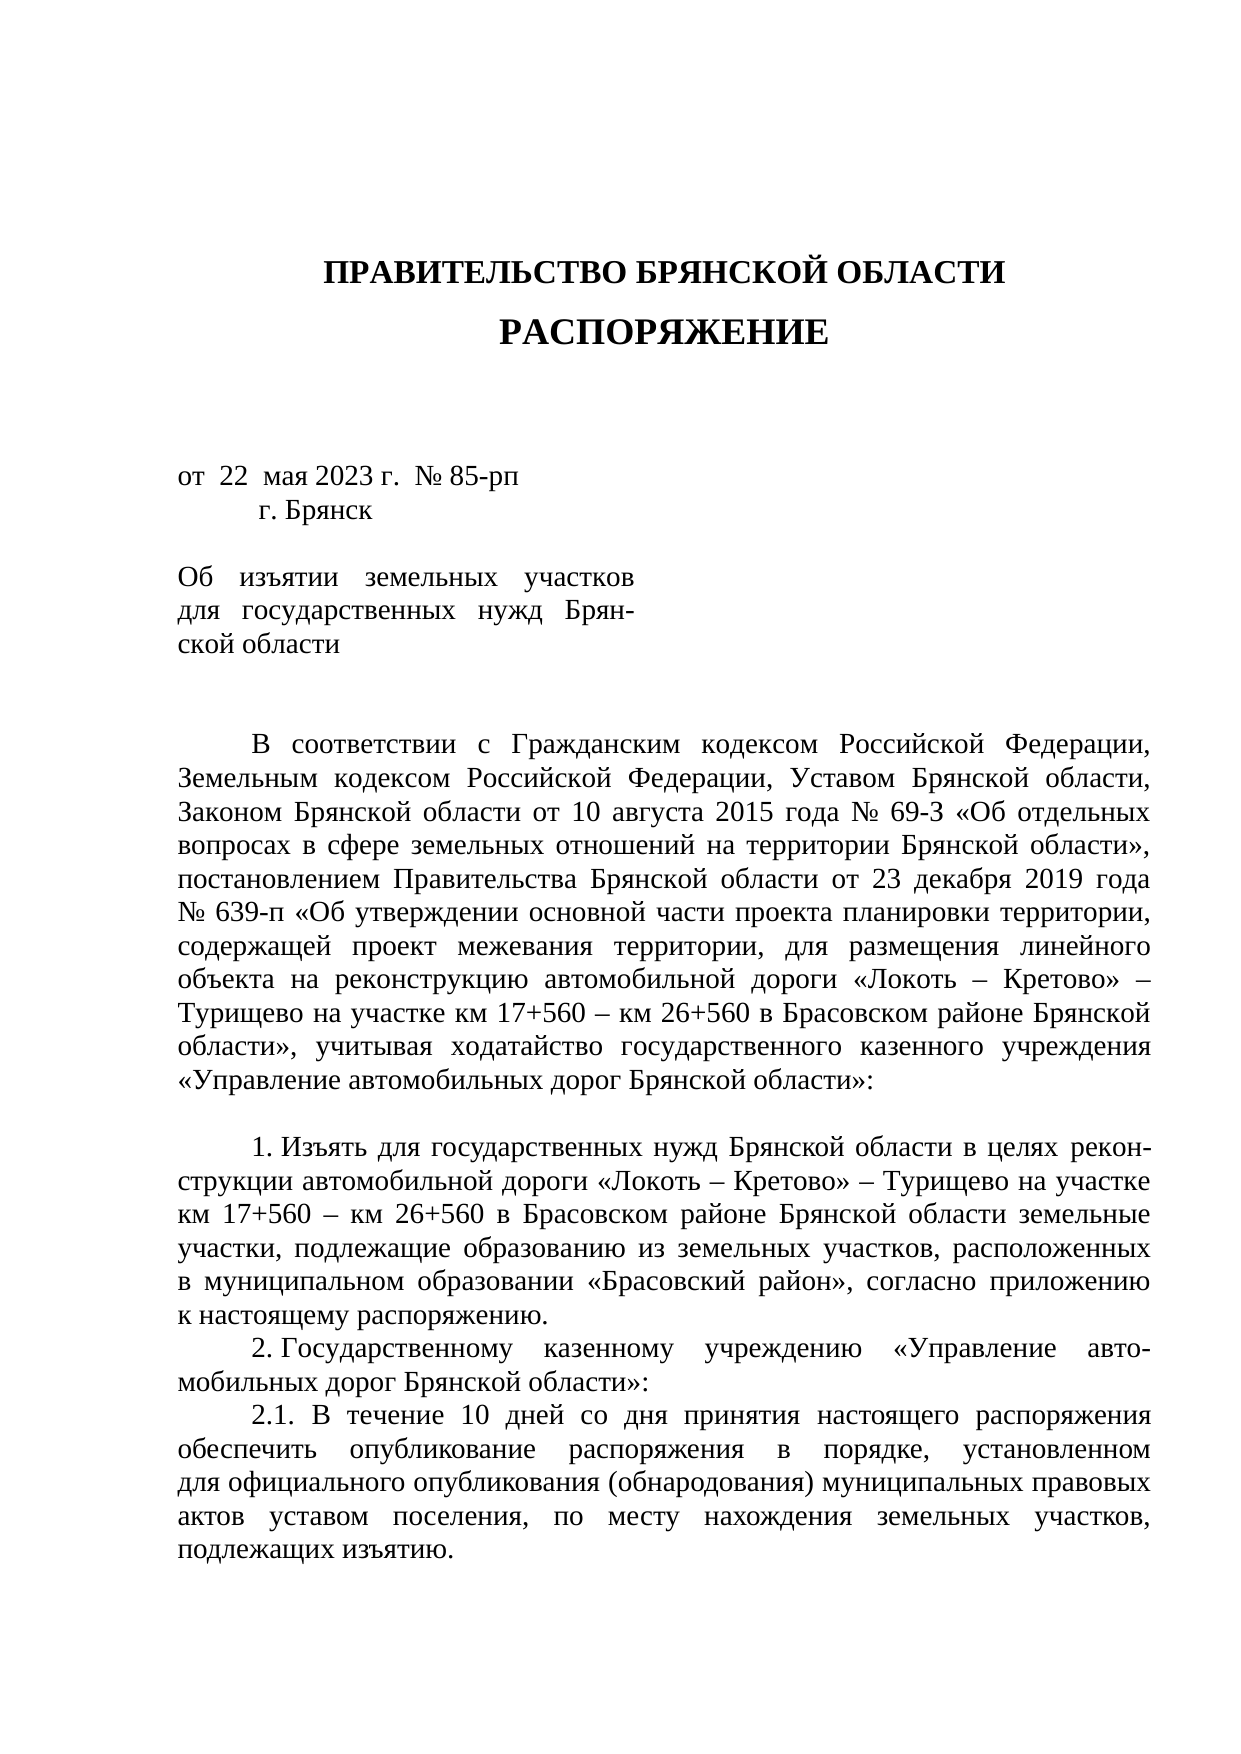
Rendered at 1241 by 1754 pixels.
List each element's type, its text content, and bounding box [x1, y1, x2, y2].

text 2.1. В течение 10 дней со дня принятия настоящего распоряжения обеспечить опубликование распоряжения в порядке, установленном для официального опубликования (обнародования) муниципальных правовых актов уставом поселения, по месту нахождения земельных участков, подлежащих изъятию. [177, 1397, 1152, 1565]
text г. Брянск [177, 492, 1152, 525]
text 1. Изъять для государственных нужд Брянской области в целях рекон-струкции автомобильной дороги «Локоть – Кретово» – Турищево на участке км 17+560 – км 26+560 в Брасовском районе Брянской области земельные участки, подлежащие образованию из земельных участков, расположенных в муниципальном образовании «Брасовский район», согласно приложению к настоящему распоряжению. [177, 1129, 1152, 1330]
text ПРАВИТЕЛЬСТВО БРЯНСКОЙ ОБЛАСТИ [177, 252, 1152, 291]
text РАСПОРЯЖЕНИЕ [177, 310, 1152, 353]
text Об изъятии земельных участков для государственных нужд Брян-ской области [177, 559, 635, 659]
text от 22 мая 2023 г. № 85-рп [177, 458, 1152, 492]
text 2. Государственному казенному учреждению «Управление авто-мобильных дорог Брянской области»: [177, 1330, 1152, 1397]
text В соответствии с Гражданским кодексом Российской Федерации, Земельным кодексом Российской Федерации, Уставом Брянской области, Законом Брянской области от 10 августа 2015 года № 69-З «Об отдельных вопросах в сфере земельных отношений на территории Брянской области», постановлением Правительства Брянской области от 23 декабря 2019 года № 639-п «Об утверждении основной части проекта планировки территории, содержащей проект межевания территории, для размещения линейного объекта на реконструкцию автомобильной дороги «Локоть – Кретово» – Турищево на участке км 17+560 – км 26+560 в Брасовском районе Брянской области», учитывая ходатайство государственного казенного учреждения «Управление автомобильных дорог Брянской области»: [177, 727, 1152, 1096]
